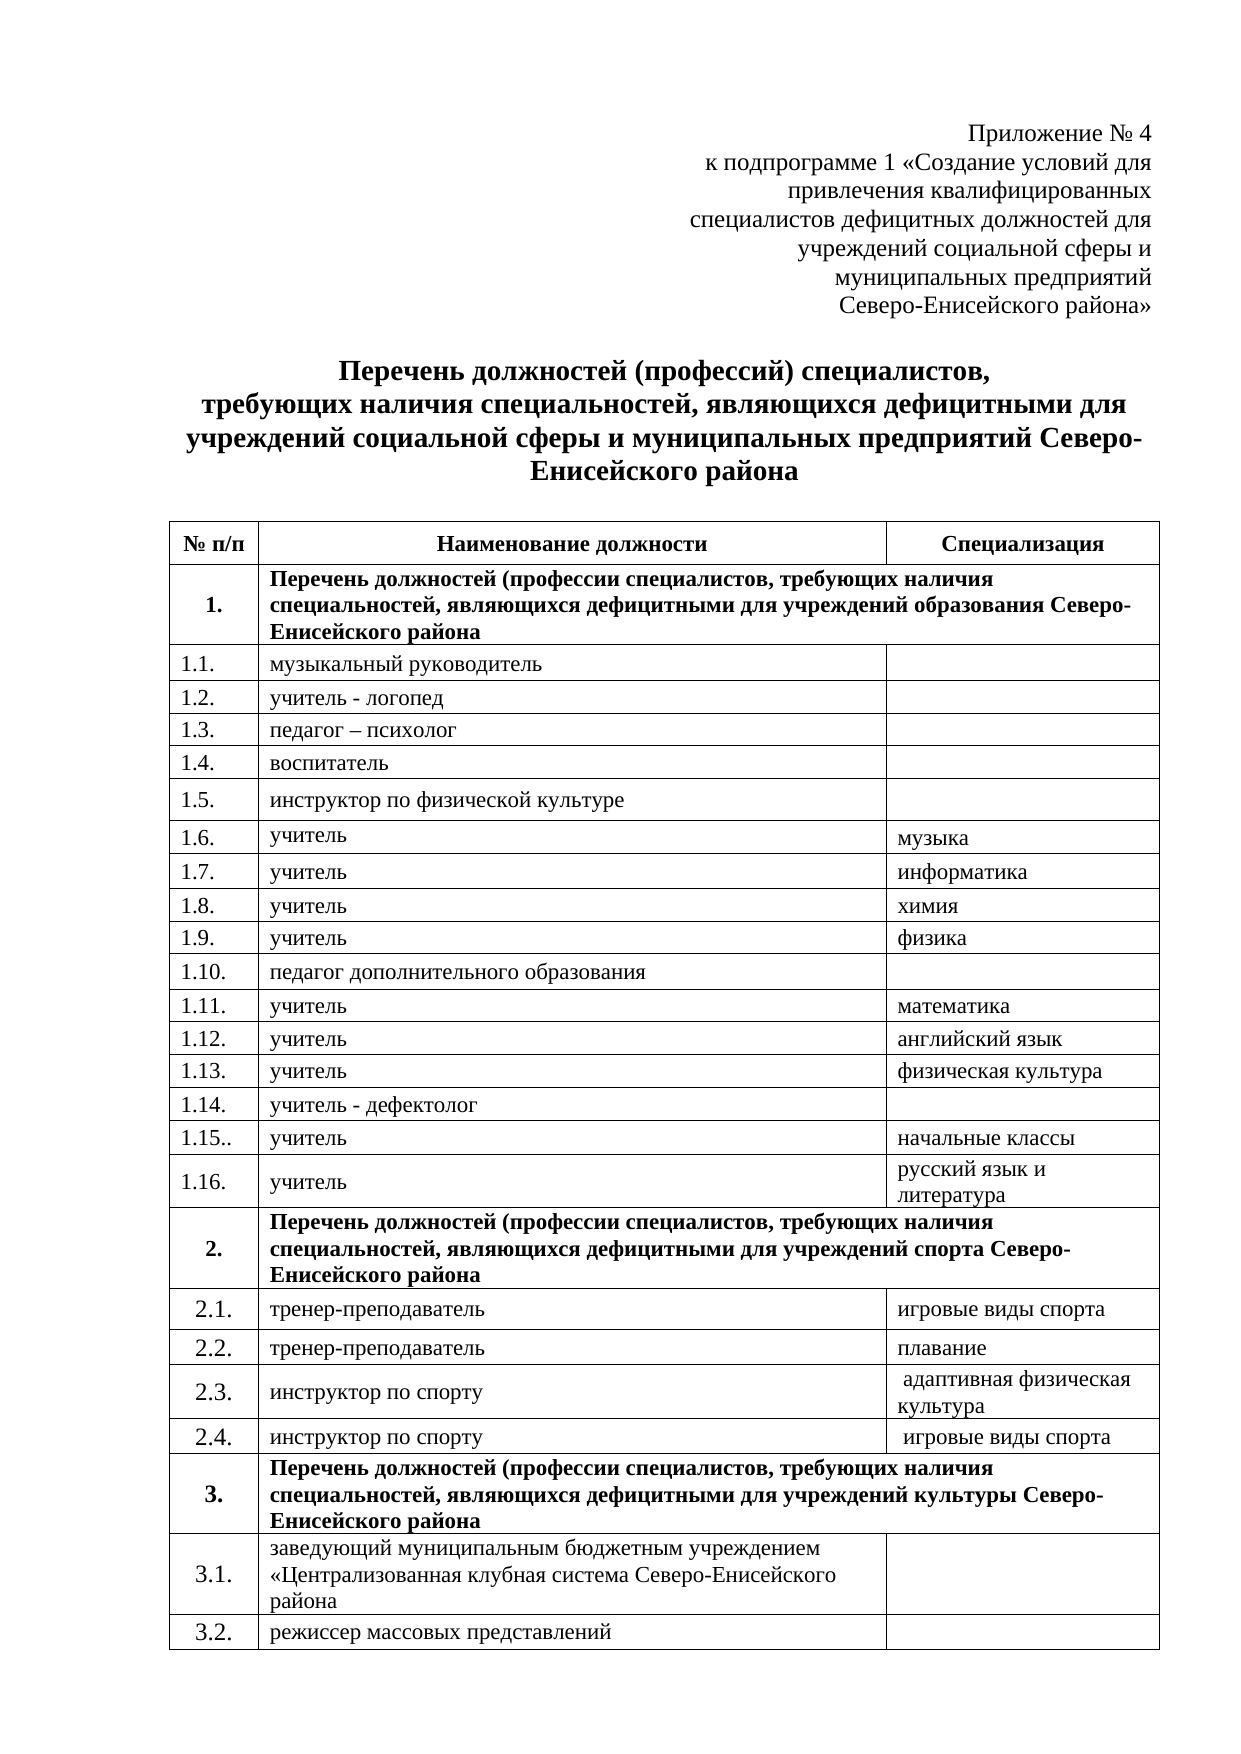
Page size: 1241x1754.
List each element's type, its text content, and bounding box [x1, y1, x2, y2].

table_cell учитель [259, 922, 886, 953]
table_cell заведующий муниципальным бюджетным учреждением «Централизованная клубная система Северо-Енисейского района [259, 1534, 886, 1613]
table_cell [887, 645, 1159, 680]
table_cell режиссер массовых представлений [259, 1615, 886, 1649]
table_cell музыкальный руководитель [259, 645, 886, 680]
table_cell музыка [887, 821, 1159, 852]
table_cell 1.11. [170, 990, 258, 1021]
table_cell 1.12. [170, 1022, 258, 1053]
text специалистов дефицитных должностей для [664, 204, 1152, 233]
table_cell 1.13. [170, 1055, 258, 1087]
text муниципальных предприятий [664, 262, 1152, 291]
table_cell [887, 1534, 1159, 1613]
table_cell 1.7. [170, 854, 258, 888]
table_cell 1.1. [170, 645, 258, 680]
table_cell английский язык [887, 1022, 1159, 1053]
table_cell инструктор по спорту [259, 1365, 886, 1418]
table_cell воспитатель [259, 746, 886, 778]
table_cell Перечень должностей (профессии специалистов, требующих наличия специальностей, являющихся дефицитными для учреждений спорта Северо-Енисейского района [259, 1208, 1159, 1287]
table_cell учитель [259, 990, 886, 1021]
table_cell физическая культура [887, 1055, 1159, 1087]
table_cell [887, 746, 1159, 778]
table_header Специализация [887, 522, 1159, 564]
table_cell [887, 714, 1159, 745]
table_cell 2.2. [170, 1330, 258, 1364]
table_cell инструктор по спорту [259, 1419, 886, 1453]
table_cell 1.10. [170, 954, 258, 988]
table_cell 3. [170, 1454, 258, 1533]
table_cell 1.9. [170, 922, 258, 953]
table_cell 2.3. [170, 1365, 258, 1418]
table_cell [887, 779, 1159, 820]
table_cell химия [887, 889, 1159, 921]
table_cell учитель [259, 854, 886, 888]
table_cell тренер-преподаватель [259, 1289, 886, 1329]
text учреждений социальной сферы и [664, 233, 1152, 262]
text к подпрограмме 1 «Создание условий для [664, 147, 1152, 176]
table_cell русский язык и литература [887, 1155, 1159, 1207]
table_cell 1.14. [170, 1088, 258, 1120]
text требующих наличия специальностей, являющихся дефицитными для учреждений социальной сферы и муниципальных предприятий Северо-Енисейского района [177, 386, 1152, 487]
table_cell 3.2. [170, 1615, 258, 1649]
table_cell учитель [259, 1055, 886, 1087]
table_cell тренер-преподаватель [259, 1330, 886, 1364]
table_cell 2. [170, 1208, 258, 1287]
table_cell учитель - логопед [259, 681, 886, 713]
table_cell математика [887, 990, 1159, 1021]
table_cell Перечень должностей (профессии специалистов, требующих наличия специальностей, являющихся дефицитными для учреждений образования Северо-Енисейского района [259, 565, 1159, 644]
table_cell педагог дополнительного образования [259, 954, 886, 988]
table_cell учитель [259, 821, 886, 852]
table_cell учитель [259, 889, 886, 921]
table_header № п/п [170, 522, 258, 564]
table_cell учитель [259, 1121, 886, 1153]
table_cell плавание [887, 1330, 1159, 1364]
text Перечень должностей (профессий) специалистов, [177, 353, 1152, 386]
table_cell учитель [259, 1155, 886, 1207]
table_cell информатика [887, 854, 1159, 888]
table_cell 1.3. [170, 714, 258, 745]
table_cell учитель [259, 1022, 886, 1053]
table_header Наименование должности [259, 522, 886, 564]
table_cell 1.6. [170, 821, 258, 852]
text Приложение № 4 [768, 118, 1152, 147]
table_cell инструктор по физической культуре [259, 779, 886, 820]
table_cell [887, 1615, 1159, 1649]
table_cell начальные классы [887, 1121, 1159, 1153]
table_cell 1.8. [170, 889, 258, 921]
table_cell 1.15.. [170, 1121, 258, 1153]
table_cell [887, 954, 1159, 988]
text Северо-Енисейского района» [664, 291, 1152, 319]
table_cell 1.16. [170, 1155, 258, 1207]
table_cell 2.4. [170, 1419, 258, 1453]
table_cell 1. [170, 565, 258, 644]
text привлечения квалифицированных [664, 176, 1152, 204]
table_cell 2.1. [170, 1289, 258, 1329]
table_cell [887, 681, 1159, 713]
table_cell педагог – психолог [259, 714, 886, 745]
table_cell игровые виды спорта [887, 1289, 1159, 1329]
table_cell учитель - дефектолог [259, 1088, 886, 1120]
table_cell 1.5. [170, 779, 258, 820]
table_cell 1.2. [170, 681, 258, 713]
table_cell 1.4. [170, 746, 258, 778]
table_cell адаптивная физическая культура [887, 1365, 1159, 1418]
table_cell физика [887, 922, 1159, 953]
table_cell игровые виды спорта [887, 1419, 1159, 1453]
table_cell 3.1. [170, 1534, 258, 1613]
table_cell Перечень должностей (профессии специалистов, требующих наличия специальностей, являющихся дефицитными для учреждений культуры Северо-Енисейского района [259, 1454, 1159, 1533]
table_cell [887, 1088, 1159, 1120]
